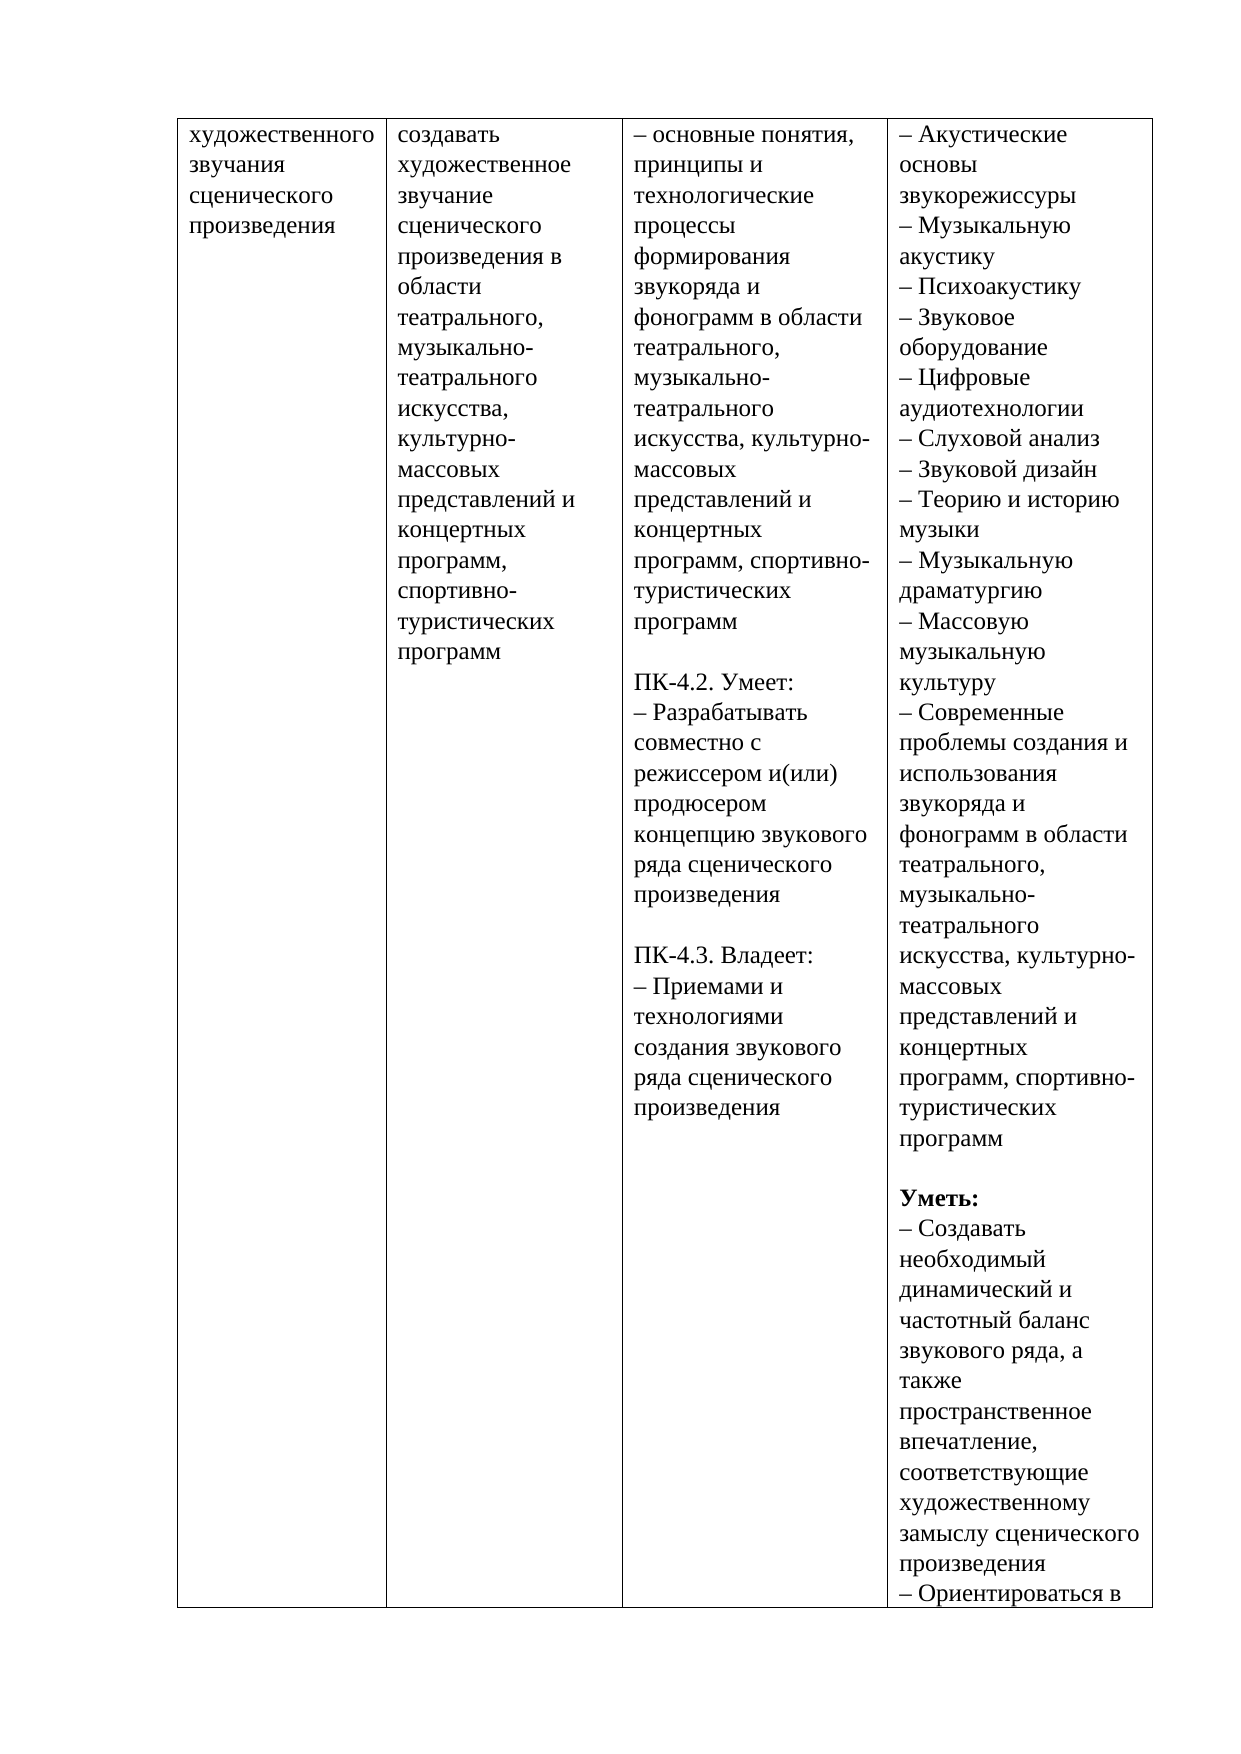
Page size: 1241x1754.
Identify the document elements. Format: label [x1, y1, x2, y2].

table_cell [178, 119, 386, 1607]
table_cell [888, 119, 1152, 1607]
table_cell [387, 119, 622, 1607]
table_cell [623, 119, 887, 1607]
